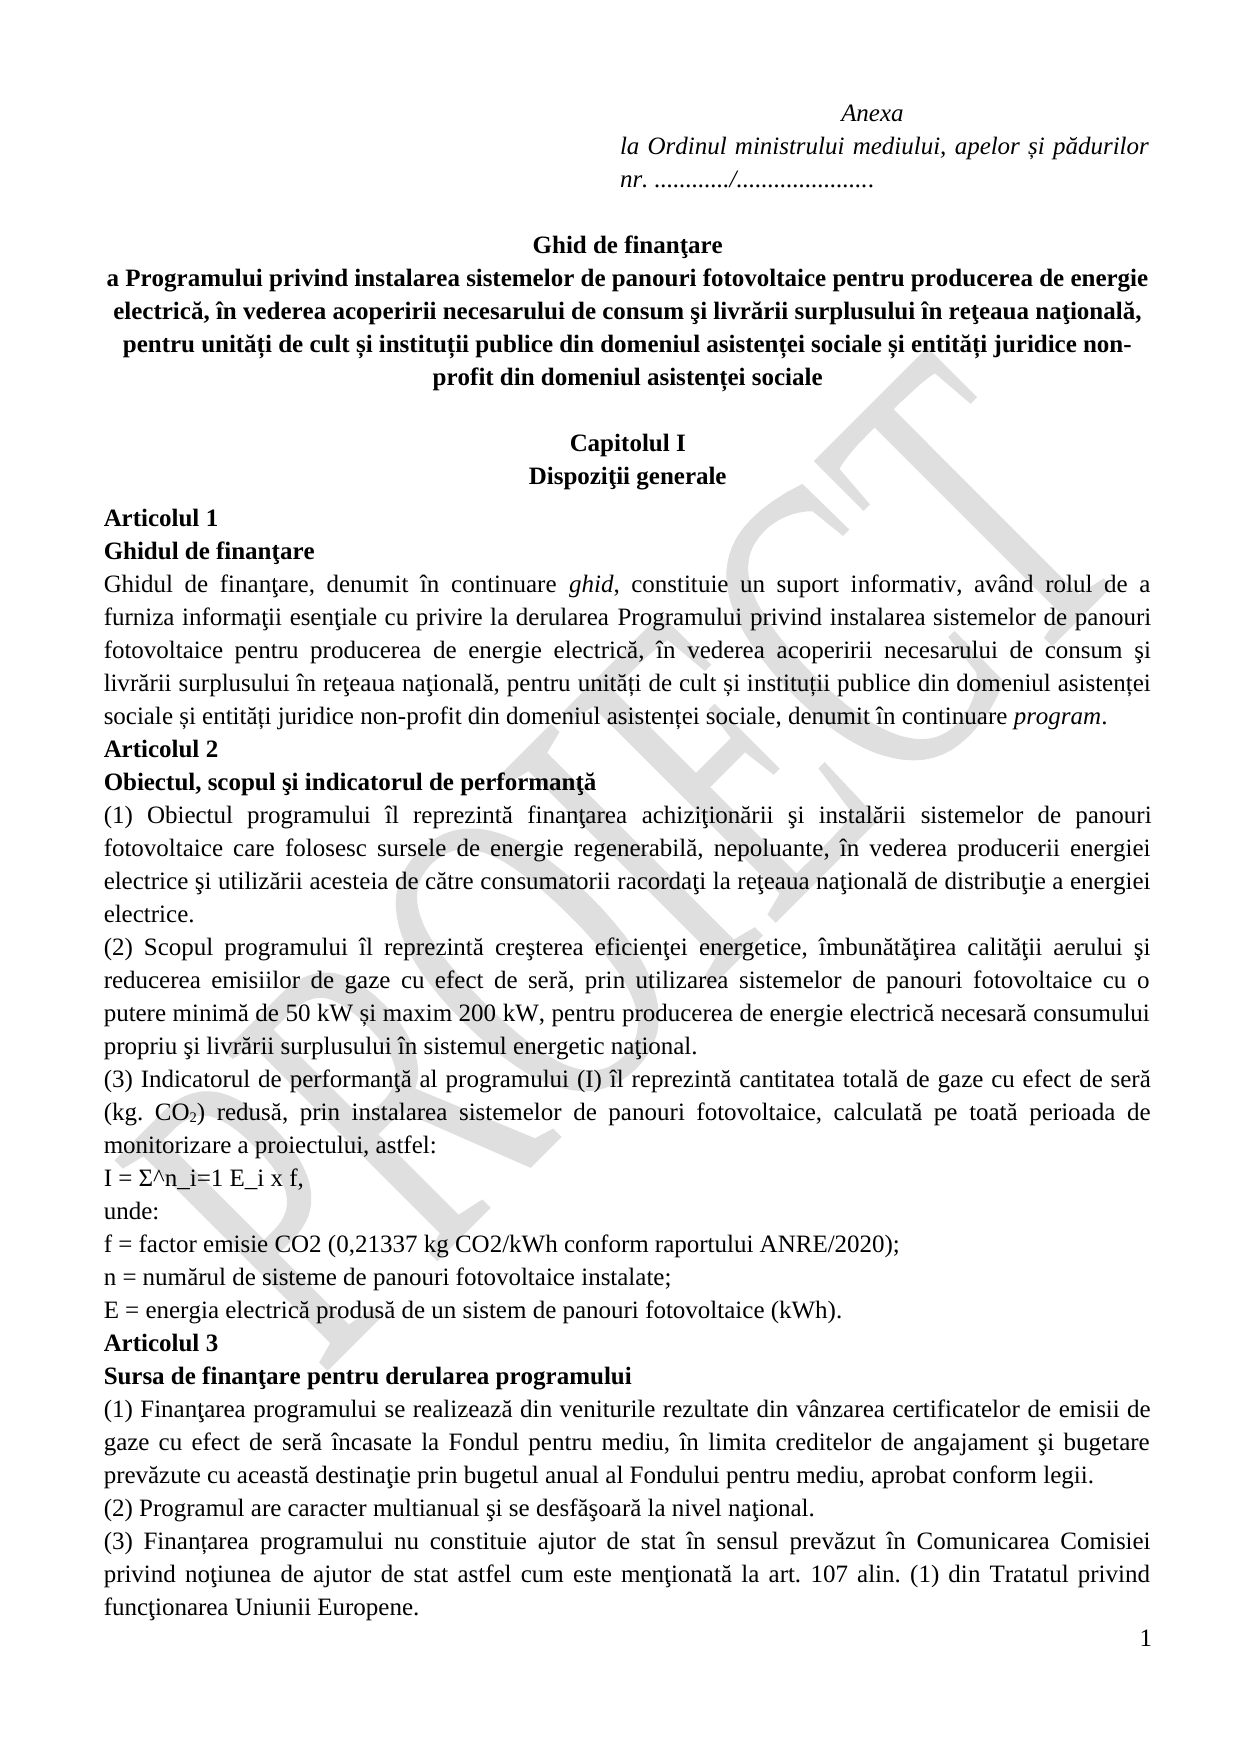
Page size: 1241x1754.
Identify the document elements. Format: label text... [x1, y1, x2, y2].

text Articolul 2 [206, 734, 1152, 763]
text (2) Scopul programului îl reprezintă creşterea eficienţei energetice, îmbunătăţirea calităţii aerului şi reducerea emisiilor de gaze cu efect de seră, prin utilizarea sistemelor de panouri fotovoltaice cu o putere minimă de 50 kW și maxim 200 kW, pentru producerea de energie electrică necesară consumului propriu şi livrării surplusului în sistemul energetic naţional. [103, 932, 1152, 1060]
text I = Σ^n_i=1 E_i x f, [103, 1163, 1152, 1192]
text n = numărul de sisteme de panouri fotovoltaice instalate; [103, 1262, 1152, 1291]
text Obiectul, scopul şi indicatorul de performanţă [103, 767, 1152, 796]
text Ghidul de finanţare [103, 536, 1152, 564]
text (3) Finanțarea programului nu constituie ajutor de stat în sensul prevăzut în Comunicarea Comisiei privind noţiunea de ajutor de stat astfel cum este menţionată la art. 107 alin. (1) din Tratatul privind funcţionarea Uniunii Europene. [103, 1526, 1152, 1621]
text Capitolul I [103, 428, 1152, 457]
text (1) Obiectul programului îl reprezintă finanţarea achiziţionării şi instalării sistemelor de panouri fotovoltaice care folosesc sursele de energie regenerabilă, nepoluante, în vederea producerii energiei electrice şi utilizării acesteia de către consumatorii racordaţi la reţeaua naţională de distribuţie a energiei electrice. [103, 800, 1152, 928]
text Ghid de finanţare [103, 230, 1152, 259]
text (1) Finanţarea programului se realizează din veniturile rezultate din vânzarea certificatelor de emisii de gaze cu efect de seră încasate la Fondul pentru mediu, în limita creditelor de angajament şi bugetare prevăzute cu această destinaţie prin bugetul anual al Fondului pentru mediu, aprobat conform legii. [103, 1394, 1152, 1489]
text Anexa [767, 98, 1152, 127]
text (2) Programul are caracter multianual şi se desfăşoară la nivel naţional. [103, 1493, 1152, 1522]
text a Programului privind instalarea sistemelor de panouri fotovoltaice pentru producerea de energie electrică, în vederea acoperirii necesarului de consum şi livrării surplusului în reţeaua naţională, pentru unități de cult și instituții publice din domeniul asistenței sociale și entități juridice non-profit din domeniul asistenței sociale [103, 263, 1152, 391]
text Sursa de finanţare pentru derularea programului [103, 1361, 1152, 1390]
text unde: [103, 1196, 1152, 1225]
text E = energia electrică produsă de un sistem de panouri fotovoltaice (kWh). [103, 1295, 1152, 1324]
text Articolul 3 [206, 1328, 1152, 1357]
text Articolul 1 [206, 503, 1152, 532]
text (3) Indicatorul de performanţă al programului (I) îl reprezintă cantitatea totală de gaze cu efect de seră (kg. CO2) redusă, prin instalarea sistemelor de panouri fotovoltaice, calculată pe toată perioada de monitorizare a proiectului, astfel: [103, 1064, 1152, 1159]
text la Ordinul ministrului mediului, apelor și pădurilor nr. ............/...................... [620, 131, 1152, 193]
text f = factor emisie CO2 (0,21337 kg CO2/kWh conform raportului ANRE/2020); [103, 1229, 1152, 1258]
text Ghidul de finanţare, denumit în continuare ghid, constituie un suport informativ, având rolul de a furniza informaţii esenţiale cu privire la derularea Programului privind instalarea sistemelor de panouri fotovoltaice pentru producerea de energie electrică, în vederea acoperirii necesarului de consum şi livrării surplusului în reţeaua naţională, pentru unități de cult și instituții publice din domeniul asistenței sociale și entități juridice non-profit din domeniul asistenței sociale, denumit în continuare program. [103, 569, 1152, 730]
text Dispoziţii generale [103, 461, 1152, 490]
